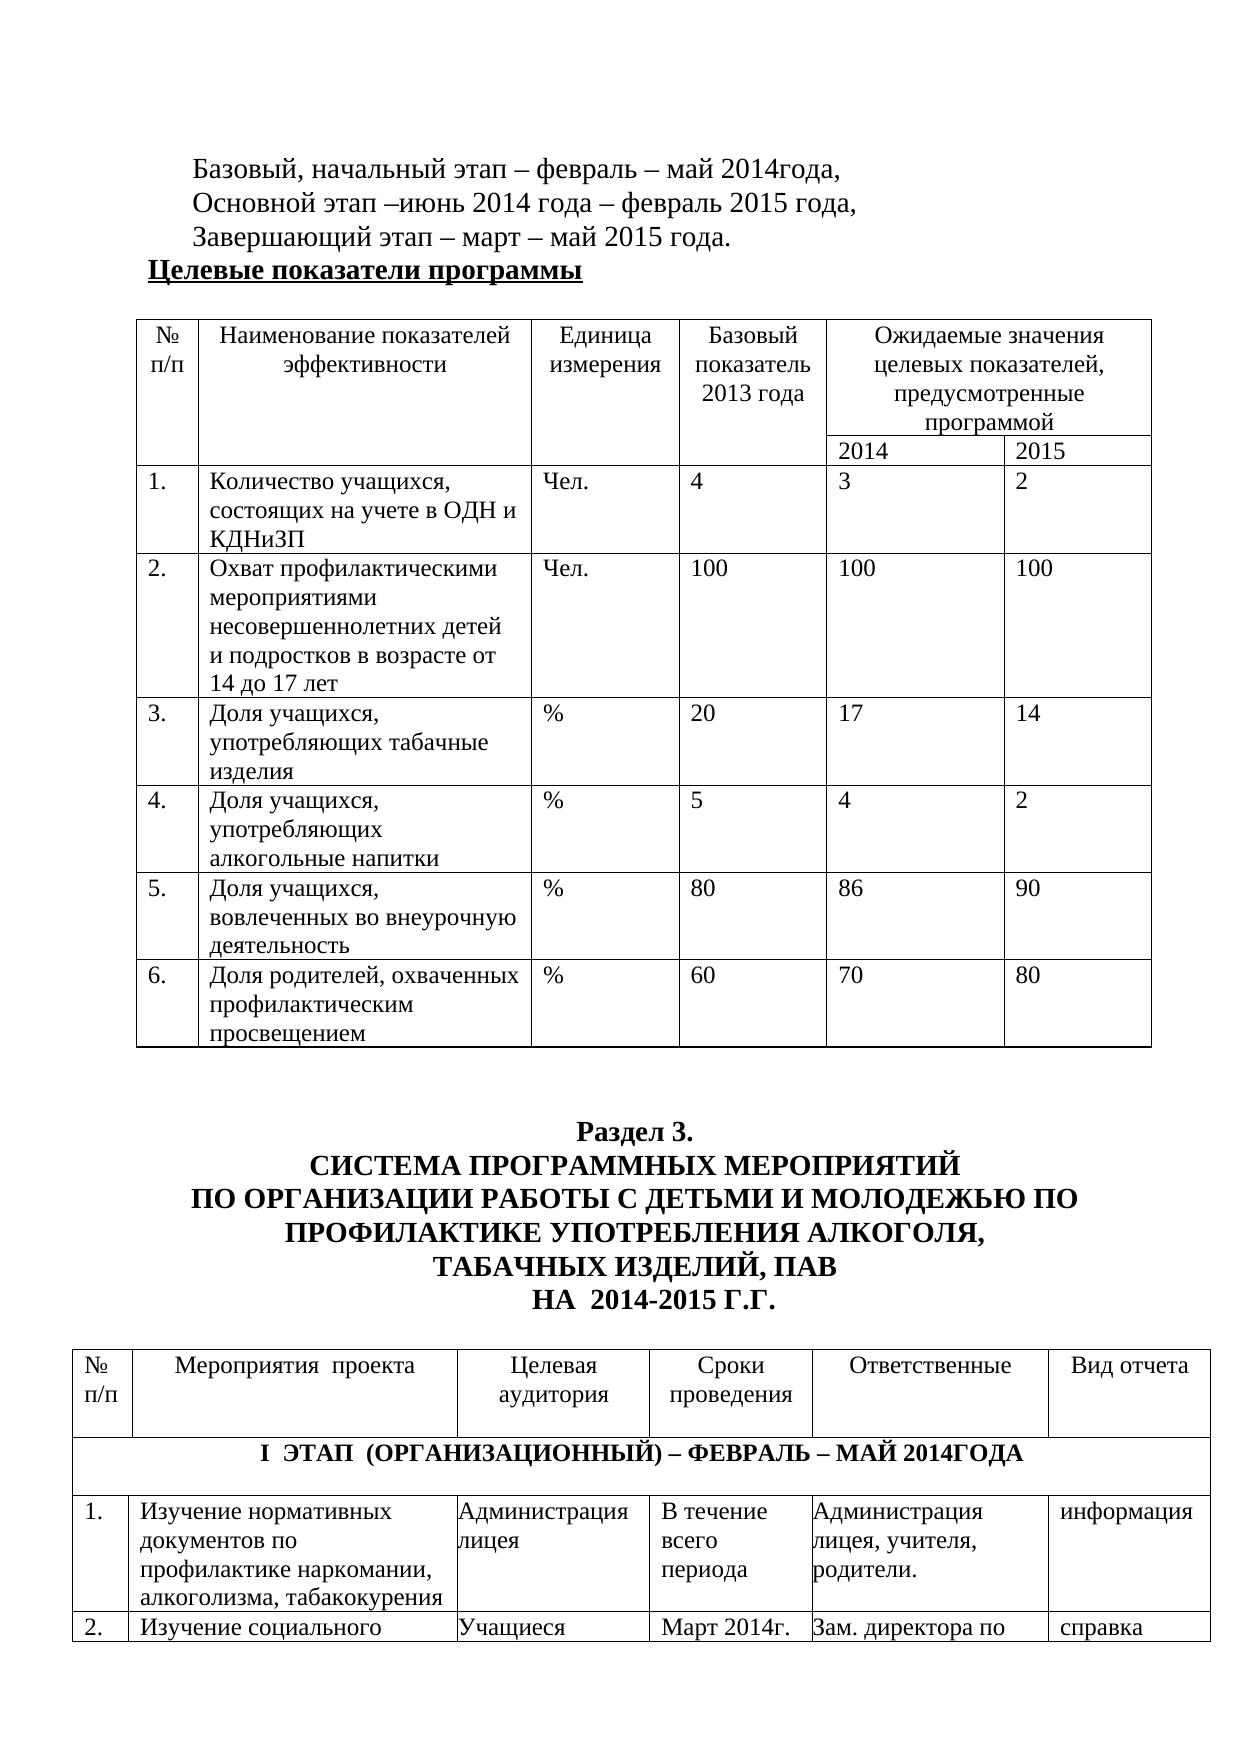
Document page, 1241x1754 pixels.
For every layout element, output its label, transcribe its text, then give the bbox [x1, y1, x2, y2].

text Завершающий этап – март – май 2015 года. [148, 219, 1122, 252]
table_header Наименование показателей эффективности [199, 320, 531, 465]
table_cell 2015 [1005, 436, 1151, 465]
table_header Сроки проведения [650, 1350, 812, 1437]
table_cell 86 [827, 873, 1004, 959]
table_header Мероприятия проекта [133, 1350, 457, 1437]
text НА 2014-2015 Г.Г. [185, 1282, 1122, 1316]
table_cell 2. [137, 554, 198, 697]
table_cell 2. [73, 1612, 128, 1641]
table_header № п/п [137, 320, 198, 465]
table_cell 3. [137, 698, 198, 784]
text Раздел 3. [148, 1114, 1122, 1148]
table_cell Доля учащихся, употребляющих алкогольные напитки [199, 786, 531, 872]
table_cell 17 [827, 698, 1004, 784]
table_header Единица измерения [532, 320, 679, 465]
table_cell 2014 [827, 436, 1004, 465]
table_cell 4 [827, 786, 1004, 872]
table_cell Количество учащихся, состоящих на учете в ОДН и КДНиЗП [199, 466, 531, 552]
table_cell Администрация лицея, учителя, родители. [813, 1496, 1048, 1611]
table_cell Доля родителей, охваченных профилактическим просвещением [199, 960, 531, 1046]
table_cell 4 [680, 466, 826, 552]
table_header Ответственные [813, 1350, 1048, 1437]
table_cell 60 [680, 960, 826, 1046]
table_cell Изучение нормативных документов по профилактике наркомании, алкоголизма, табакокурения [129, 1496, 457, 1611]
table_cell 1. [137, 466, 198, 552]
text СИСТЕМА ПРОГРАММНЫХ МЕРОПРИЯТИЙ [148, 1148, 1122, 1182]
table_cell Доля учащихся, вовлеченных во внеурочную деятельность [199, 873, 531, 959]
text Целевые показатели программы [148, 252, 1122, 286]
table_cell 5 [680, 786, 826, 872]
table_cell % [532, 960, 679, 1046]
table_cell 3 [827, 466, 1004, 552]
table_cell % [532, 873, 679, 959]
table_cell В течение всего периода [650, 1496, 812, 1611]
table_cell Доля учащихся, употребляющих табачные изделия [199, 698, 531, 784]
table_cell Чел. [532, 466, 679, 552]
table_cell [129, 1612, 457, 1641]
text Основной этап –июнь 2014 года – февраль 2015 года, [148, 185, 1122, 219]
table_header № п/п [73, 1350, 132, 1437]
table_cell 80 [680, 873, 826, 959]
table_cell % [532, 698, 679, 784]
table_cell Чел. [532, 554, 679, 697]
table_cell 100 [680, 554, 826, 697]
table_cell 70 [827, 960, 1004, 1046]
table_cell Администрация лицея [458, 1496, 649, 1611]
table_cell 4. [137, 786, 198, 872]
table_cell 6. [137, 960, 198, 1046]
table_cell Охват профилактическими мероприятиями несовершеннолетних детей и подростков в возрасте от 14 до 17 лет [199, 554, 531, 697]
table_cell 2 [1005, 466, 1151, 552]
text ТАБАЧНЫХ ИЗДЕЛИЙ, ПАВ [148, 1249, 1122, 1282]
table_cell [458, 1612, 649, 1641]
table_header Базовый показатель 2013 года [680, 320, 826, 465]
table_cell информация [1049, 1496, 1210, 1611]
table_header Целевая аудитория [458, 1350, 649, 1437]
table_cell Март 2014г. [650, 1612, 812, 1641]
table_cell % [532, 786, 679, 872]
table_cell 90 [1005, 873, 1151, 959]
table_cell 5. [137, 873, 198, 959]
table_cell I ЭТАП (ОРГАНИЗАЦИОННЫЙ) – ФЕВРАЛЬ – МАЙ 2014ГОДА [73, 1438, 1210, 1495]
text ПО ОРГАНИЗАЦИИ РАБОТЫ С ДЕТЬМИ И МОЛОДЕЖЬЮ ПО ПРОФИЛАКТИКЕ УПОТРЕБЛЕНИЯ АЛКОГОЛЯ, [148, 1182, 1122, 1249]
table_header Вид отчета [1049, 1350, 1210, 1437]
table_cell 2 [1005, 786, 1151, 872]
table_cell 20 [680, 698, 826, 784]
table_header Ожидаемые значения целевых показателей, предусмотренные программой [827, 320, 1151, 435]
table_cell 1. [73, 1496, 128, 1611]
table_cell 100 [1005, 554, 1151, 697]
table_cell 14 [1005, 698, 1151, 784]
text Базовый, начальный этап – февраль – май 2014года, [148, 152, 1122, 185]
table_cell 80 [1005, 960, 1151, 1046]
table_cell 100 [827, 554, 1004, 697]
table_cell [813, 1612, 1048, 1641]
table_cell справка [1049, 1612, 1210, 1641]
